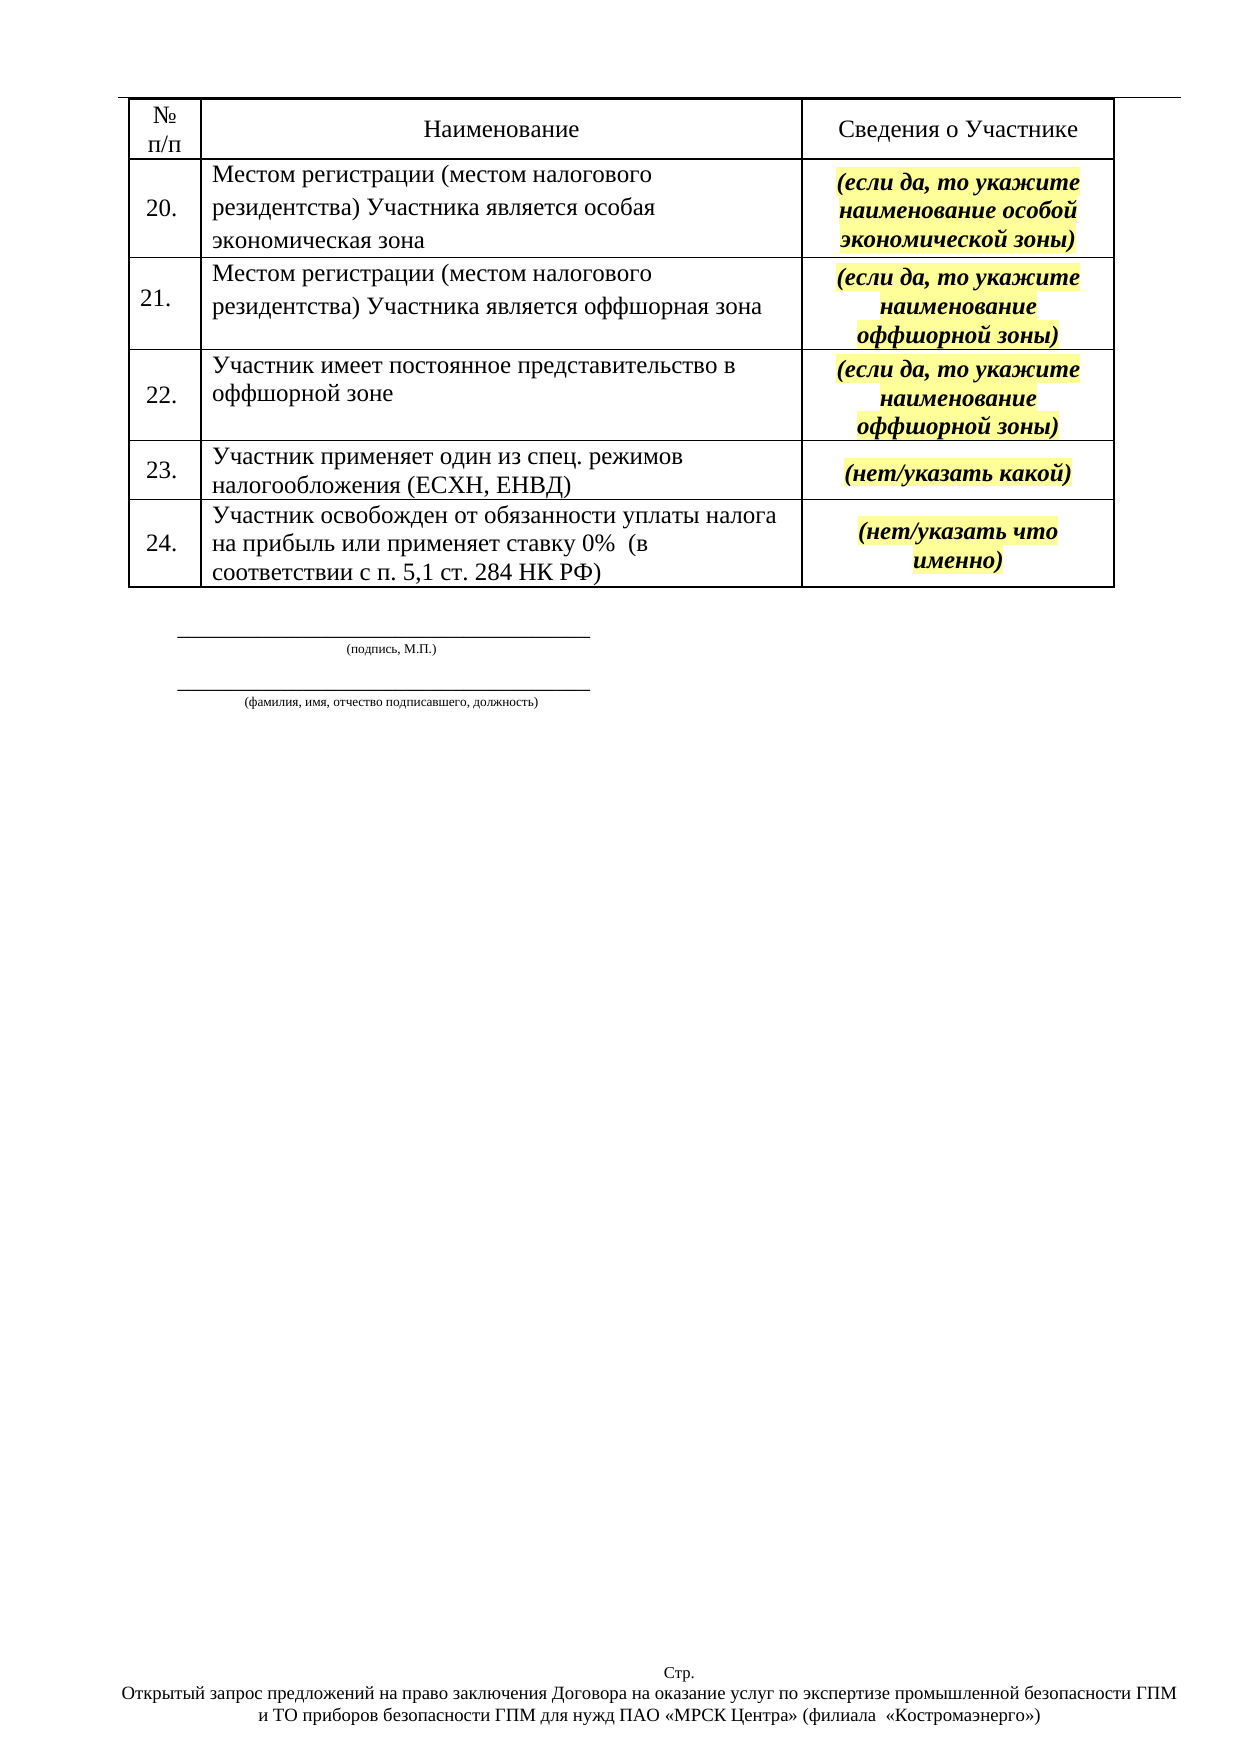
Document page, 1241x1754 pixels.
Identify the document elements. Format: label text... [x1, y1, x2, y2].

table_cell [130, 441, 200, 499]
table_cell (нет/указать какой) [803, 441, 1113, 499]
table_cell Участник освобожден от обязанности уплаты налога на прибыль или применяет ставку 0% (в соответствии с п. 5,1 ст. 284 НК РФ) [202, 500, 801, 586]
table_header Наименование [202, 100, 801, 158]
table_cell Участник имеет постоянное представительство в оффшорной зоне [202, 350, 801, 440]
table_cell Участник применяет один из спец. режимов налогообложения (ЕСХН, ЕНВД) [202, 441, 801, 499]
text (подпись, М.П.) [118, 641, 605, 667]
table_cell (если да, то укажите наименование оффшорной зоны) [803, 258, 1113, 349]
table_cell Местом регистрации (местом налогового резидентства) Участника является оффшорная зона [202, 258, 801, 349]
text ____________________________________ [118, 614, 605, 641]
table_cell [130, 350, 200, 440]
table_cell [130, 160, 200, 257]
table_header Сведения о Участнике [803, 100, 1113, 158]
table_header № п/п [130, 100, 200, 158]
table_cell [130, 258, 200, 349]
text ____________________________________ [118, 667, 605, 693]
text (фамилия, имя, отчество подписавшего, должность) [118, 693, 605, 720]
table_cell (нет/указать что именно) [803, 500, 1113, 586]
table_cell Местом регистрации (местом налогового резидентства) Участника является особая экономическая зона [202, 160, 801, 257]
table_cell [130, 500, 200, 586]
table_cell (если да, то укажите наименование оффшорной зоны) [803, 350, 1113, 440]
table_cell (если да, то укажите наименование особой экономической зоны) [803, 160, 1113, 257]
